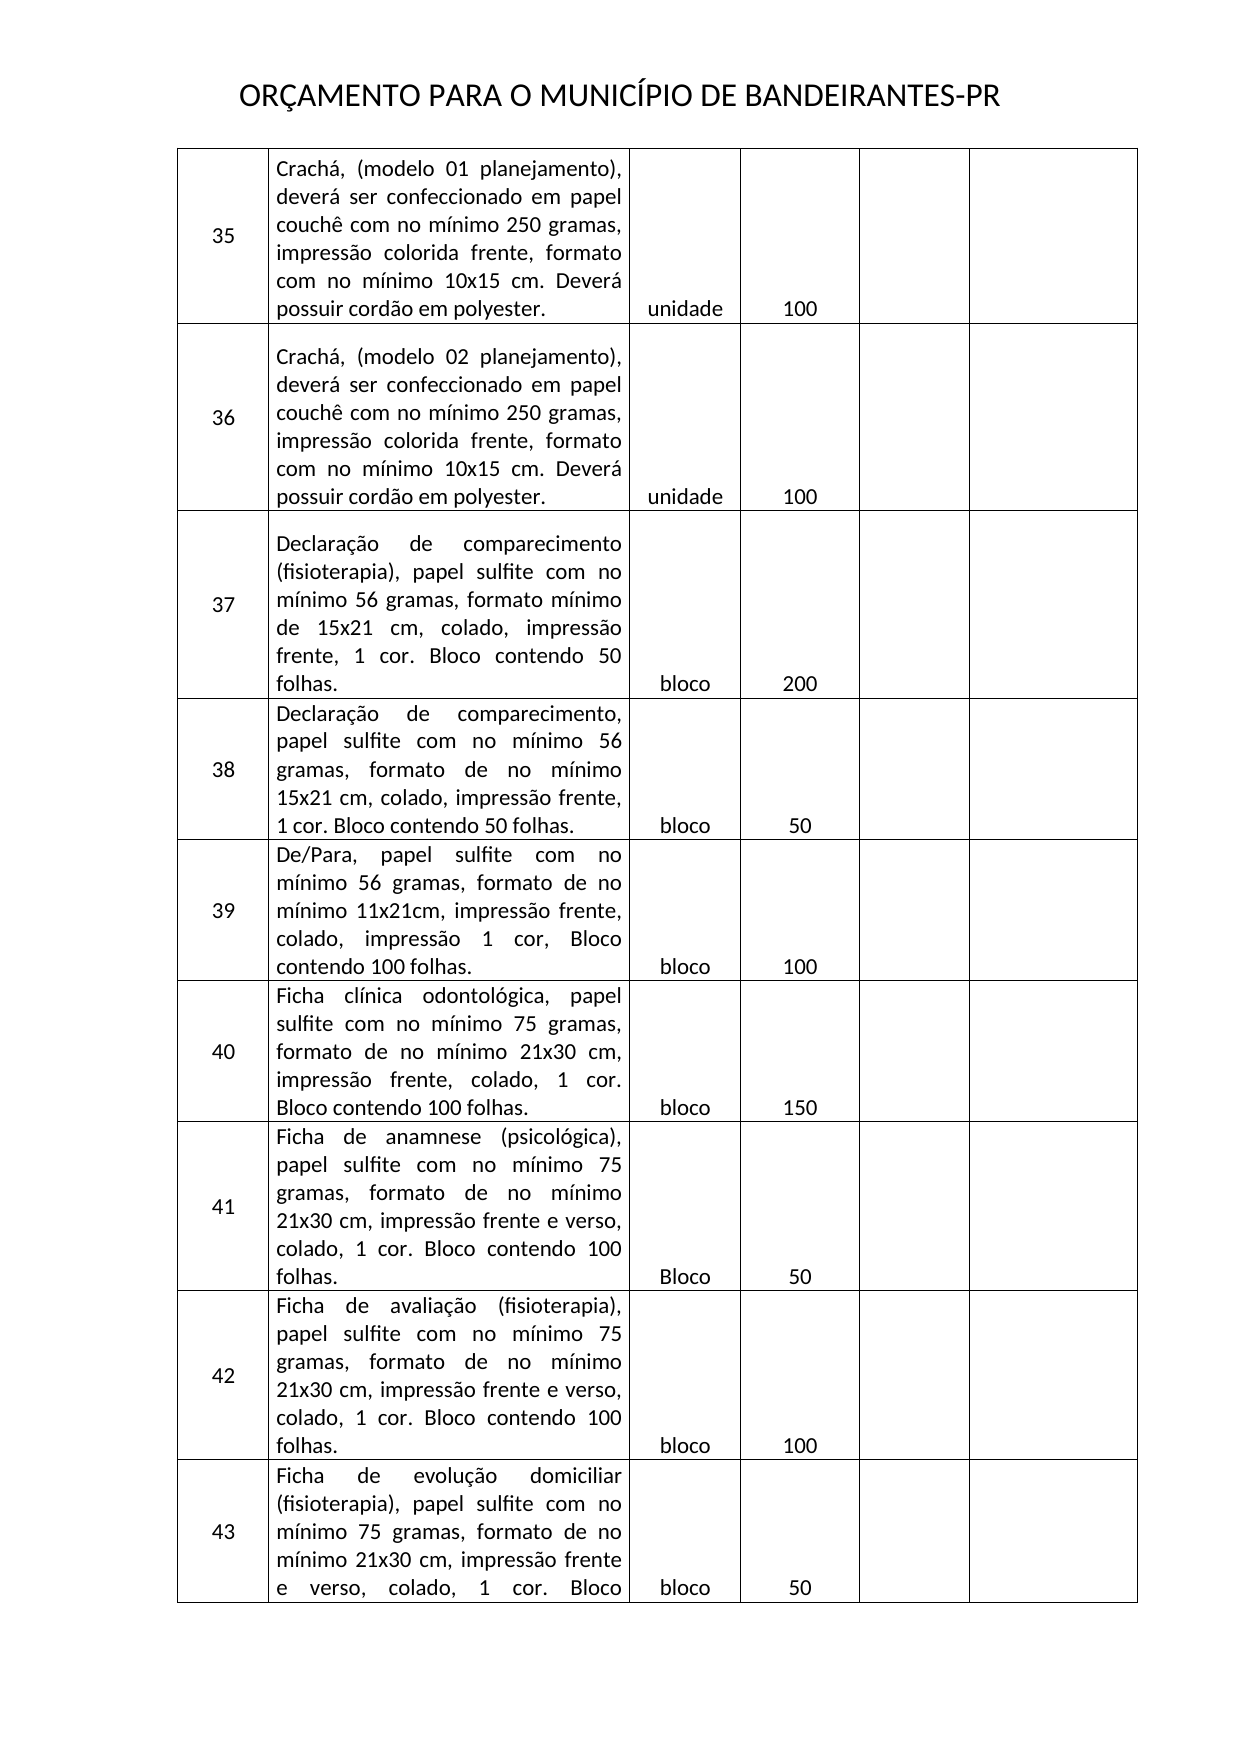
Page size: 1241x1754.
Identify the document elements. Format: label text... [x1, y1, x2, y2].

table_cell [860, 149, 969, 323]
table_cell 50 [741, 699, 859, 839]
table_cell 100 [741, 840, 859, 980]
table_cell [860, 1291, 969, 1459]
table_cell 150 [741, 981, 859, 1121]
table_cell [970, 149, 1137, 323]
table_cell 39 [178, 840, 268, 980]
table_cell bloco [630, 699, 740, 839]
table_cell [269, 1460, 629, 1602]
table_cell [860, 511, 969, 698]
table_cell 100 [741, 1291, 859, 1459]
table_cell 100 [741, 149, 859, 323]
table_cell Crachá, (modelo 02 planejamento), deverá ser confeccionado em papel couchê com no mínimo 250 gramas, impressão colorida frente, formato com no mínimo 10x15 cm. Deverá possuir cordão em polyester. [269, 324, 629, 510]
table_cell [860, 1122, 969, 1290]
table_cell 50 [741, 1122, 859, 1290]
table_cell 40 [178, 981, 268, 1121]
table_cell [860, 1460, 969, 1602]
table_cell unidade [630, 324, 740, 510]
table_cell Ficha de anamnese (psicológica), papel sulfite com no mínimo 75 gramas, formato de no mínimo 21x30 cm, impressão frente e verso, colado, 1 cor. Bloco contendo 100 folhas. [269, 1122, 629, 1290]
table_cell 35 [178, 149, 268, 323]
table_cell bloco [630, 1460, 740, 1602]
table_cell 43 [178, 1460, 268, 1602]
table_cell [860, 699, 969, 839]
table_cell Bloco [630, 1122, 740, 1290]
table_cell [970, 840, 1137, 980]
table_cell [970, 699, 1137, 839]
table_cell 42 [178, 1291, 268, 1459]
table_cell Ficha clínica odontológica, papel sulfite com no mínimo 75 gramas, formato de no mínimo 21x30 cm, impressão frente, colado, 1 cor. Bloco contendo 100 folhas. [269, 981, 629, 1121]
table_cell Crachá, (modelo 01 planejamento), deverá ser confeccionado em papel couchê com no mínimo 250 gramas, impressão colorida frente, formato com no mínimo 10x15 cm. Deverá possuir cordão em polyester. [269, 149, 629, 323]
table_cell 50 [741, 1460, 859, 1602]
table_cell [970, 981, 1137, 1121]
table_cell bloco [630, 511, 740, 698]
table_cell [860, 324, 969, 510]
table_cell [970, 511, 1137, 698]
table_cell [860, 840, 969, 980]
table_cell Ficha de avaliação (fisioterapia), papel sulfite com no mínimo 75 gramas, formato de no mínimo 21x30 cm, impressão frente e verso, colado, 1 cor. Bloco contendo 100 folhas. [269, 1291, 629, 1459]
table_cell [970, 1460, 1137, 1602]
table_cell Declaração de comparecimento, papel sulfite com no mínimo 56 gramas, formato de no mínimo 15x21 cm, colado, impressão frente, 1 cor. Bloco contendo 50 folhas. [269, 699, 629, 839]
table_cell Declaração de comparecimento (fisioterapia), papel sulfite com no mínimo 56 gramas, formato mínimo de 15x21 cm, colado, impressão frente, 1 cor. Bloco contendo 50 folhas. [269, 511, 629, 698]
table_cell 41 [178, 1122, 268, 1290]
table_cell 36 [178, 324, 268, 510]
table_cell [860, 981, 969, 1121]
table_cell 37 [178, 511, 268, 698]
table_cell bloco [630, 840, 740, 980]
table_cell unidade [630, 149, 740, 323]
table_cell [970, 1122, 1137, 1290]
table_cell 200 [741, 511, 859, 698]
table_cell 38 [178, 699, 268, 839]
table_cell 100 [741, 324, 859, 510]
table_cell [970, 324, 1137, 510]
table_cell bloco [630, 1291, 740, 1459]
table_cell bloco [630, 981, 740, 1121]
table_cell [970, 1291, 1137, 1459]
table_cell De/Para, papel sulfite com no mínimo 56 gramas, formato de no mínimo 11x21cm, impressão frente, colado, impressão 1 cor, Bloco contendo 100 folhas. [269, 840, 629, 980]
